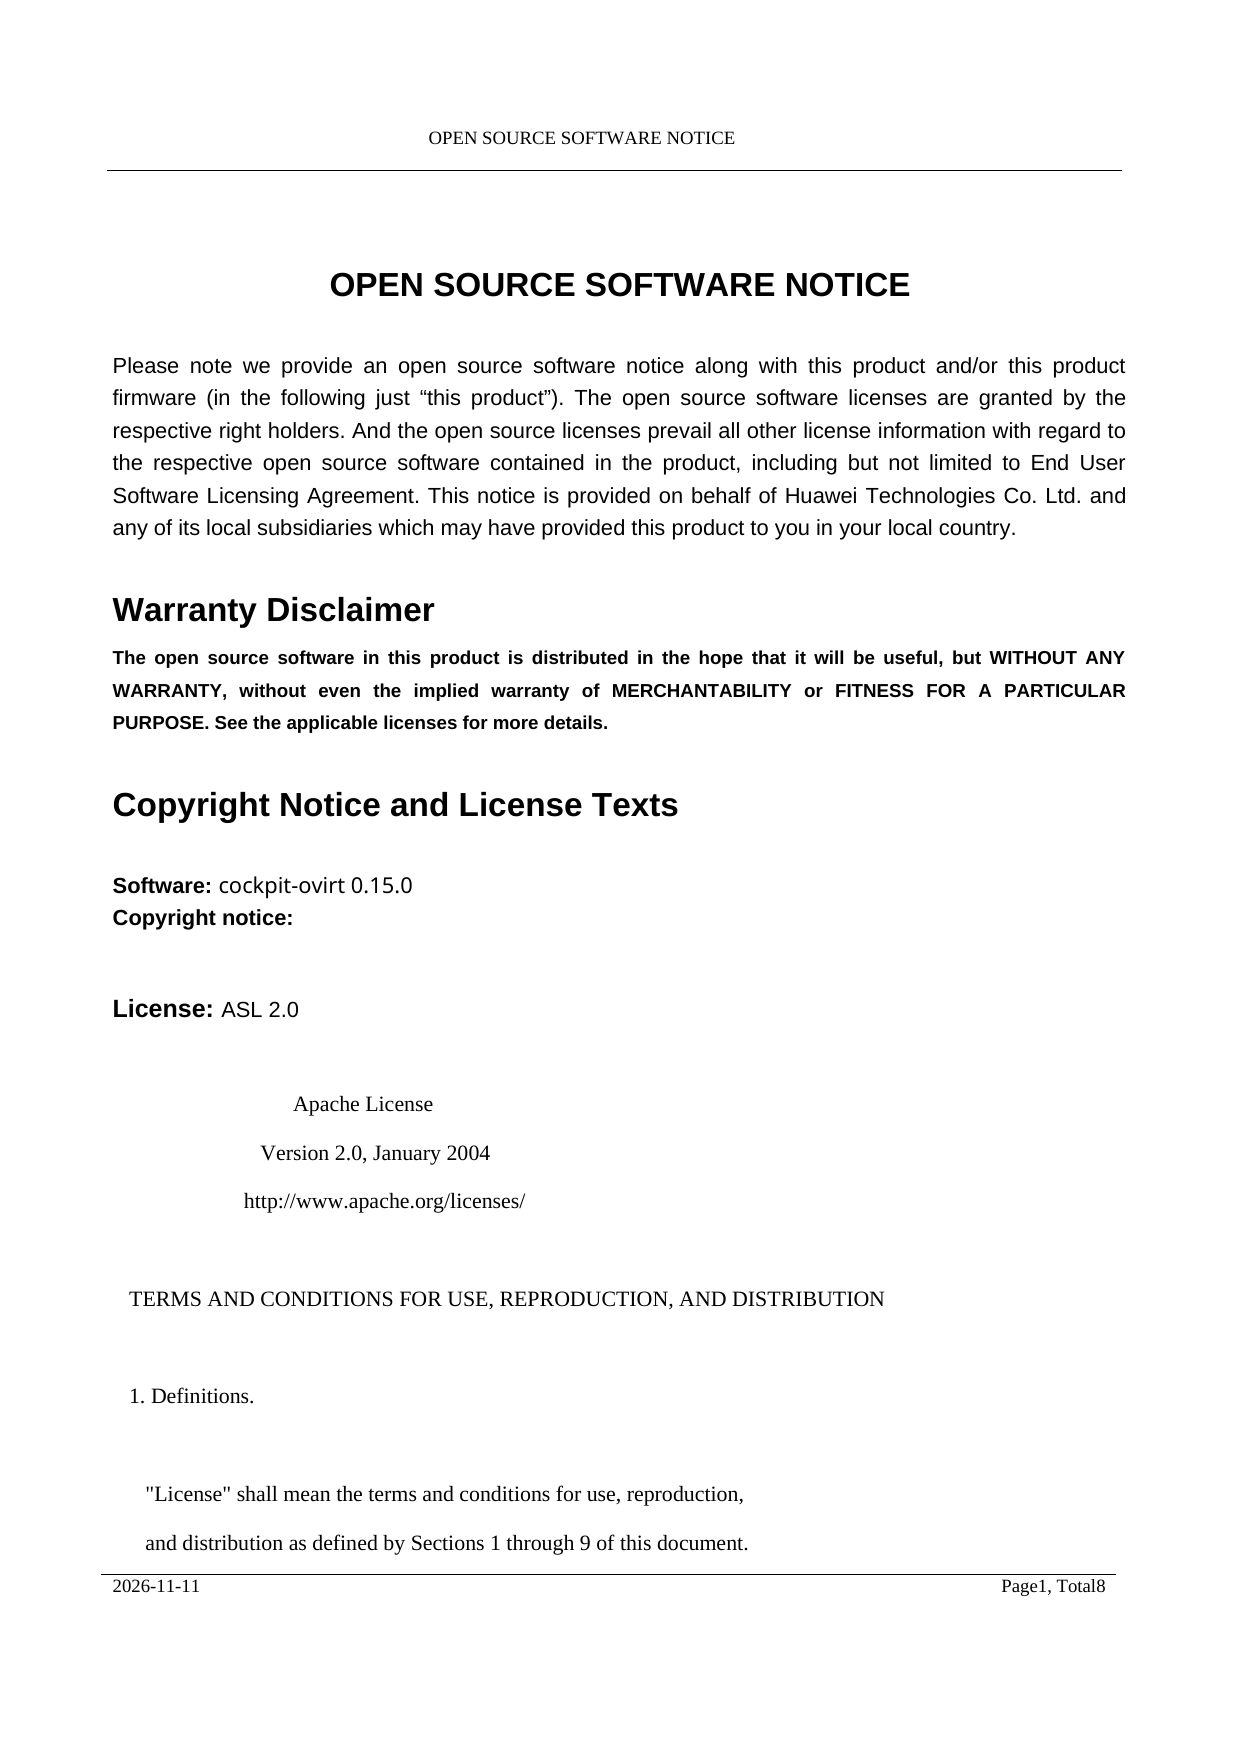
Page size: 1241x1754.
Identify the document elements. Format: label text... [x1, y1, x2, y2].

text Copyright notice: [112, 901, 1128, 934]
text Software: cockpit-ovirt 0.15.0 [112, 869, 1128, 901]
text License: ASL 2.0 [112, 992, 1128, 1024]
text The open source software in this product is distributed in the hope that it will be useful, but WITHOUT ANY WARRANTY, without even the implied warranty of MERCHANTABILITY or FITNESS FOR A PARTICULAR PURPOSE. See the applicable licenses for more details. [112, 641, 1128, 739]
text Warranty Disclaimer [112, 576, 1128, 641]
text OPEN SOURCE SOFTWARE NOTICE [112, 251, 1128, 316]
text Please note we provide an open source software notice along with this product and/or this product firmware (in the following just “this product”). The open source software licenses are granted by the respective right holders. And the open source licenses prevail all other license information with regard to the respective open source software contained in the product, including but not limited to End User Software Licensing Agreement. This notice is provided on behalf of Huawei Technologies Co. Ltd. and any of its local subsidiaries which may have provided this product to you in your local country. [112, 349, 1128, 544]
text Copyright Notice and License Texts [112, 771, 1128, 836]
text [112, 1038, 1128, 1558]
